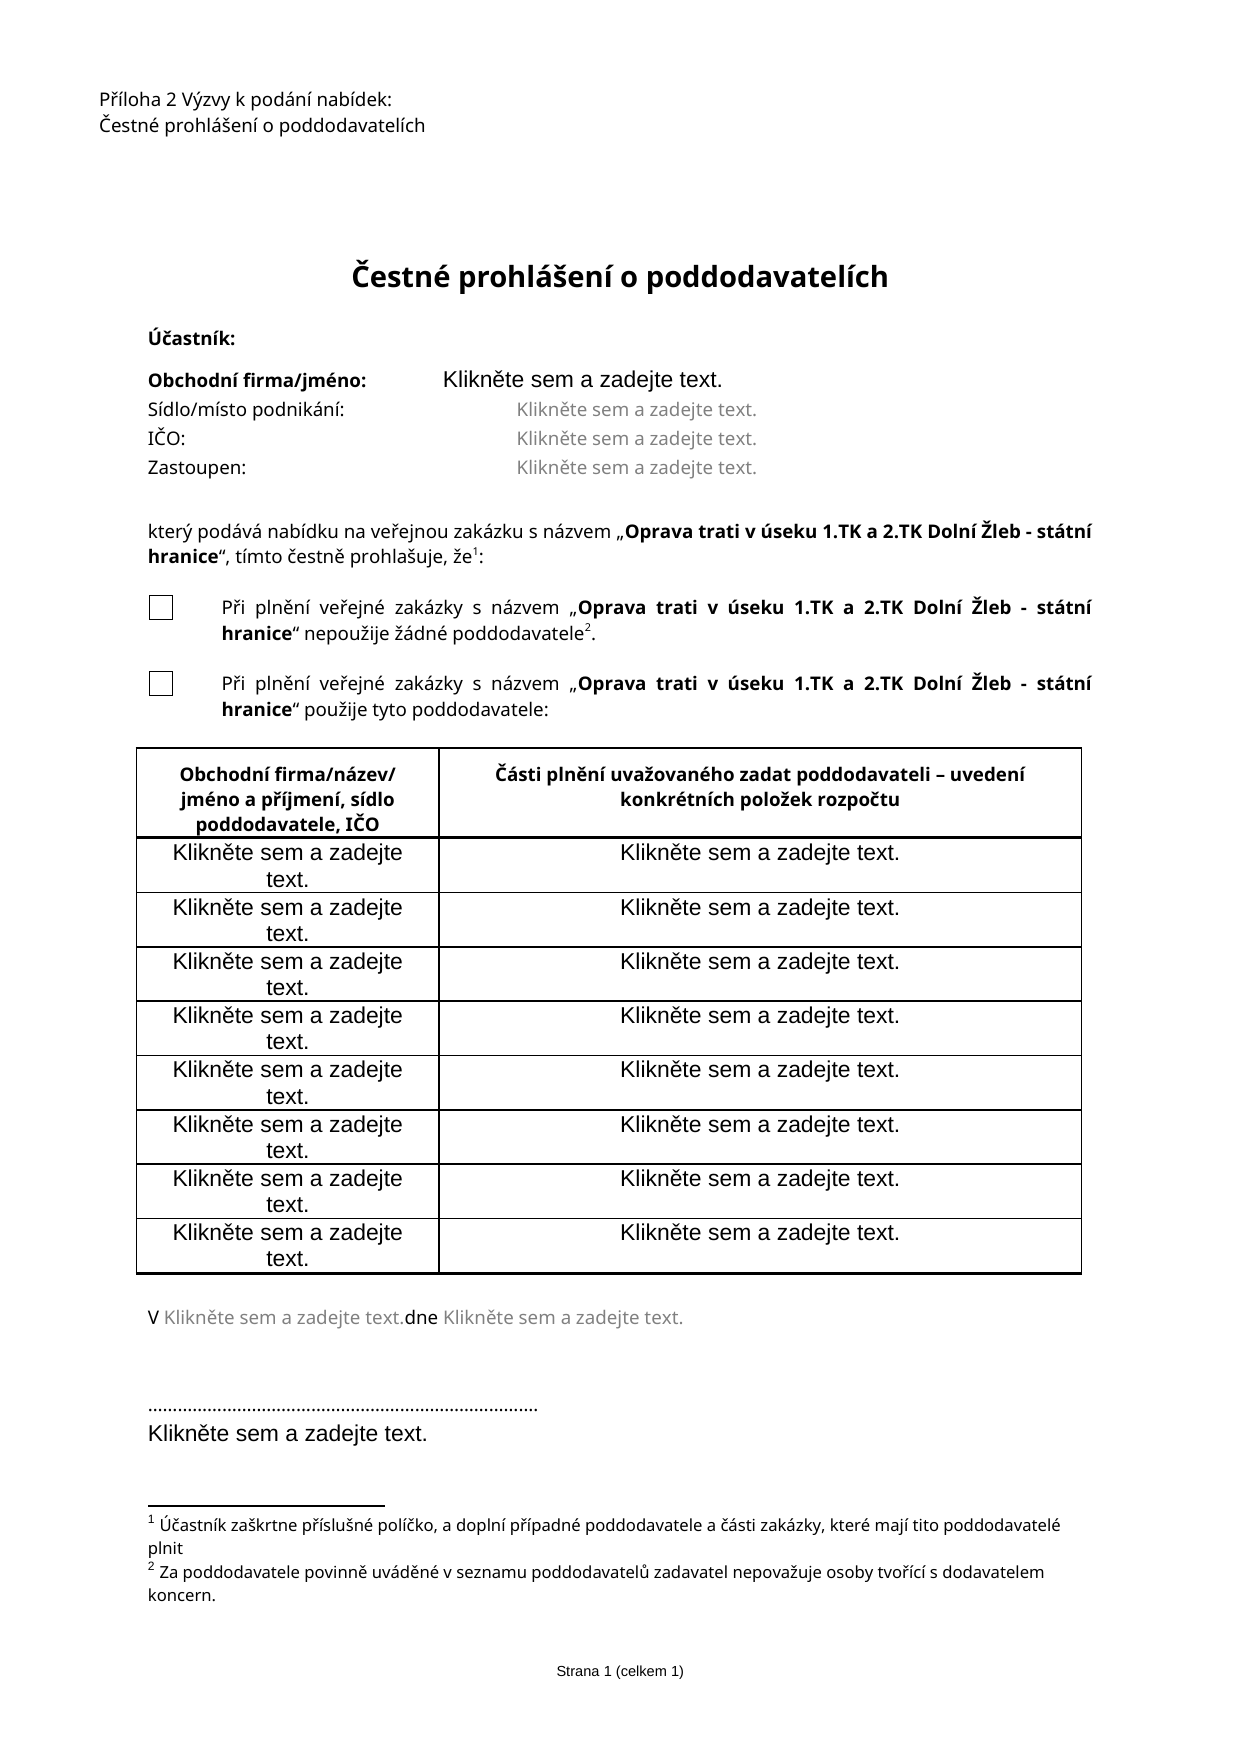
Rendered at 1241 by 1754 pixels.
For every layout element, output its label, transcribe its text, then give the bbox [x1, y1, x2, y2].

text který podává nabídku na veřejnou zakázku s názvem „Oprava trati v úseku 1.TK a 2.TK Dolní Žleb - státní hranice“, tímto čestně prohlašuje, že: [148, 518, 1093, 569]
text V dne [148, 1300, 1092, 1329]
text Při plnění veřejné zakázky s názvem „Oprava trati v úseku 1.TK a 2.TK Dolní Žleb - státní hranice“ použije tyto poddodavatele: [148, 670, 1093, 721]
text Zastoupen: [148, 451, 1093, 480]
text ……………………………………………………………………. [148, 1388, 1092, 1417]
table_header Obchodní firma/název/ jméno a příjmení, sídlo poddodavatele, IČO [137, 749, 438, 836]
table_header Části plnění uvažovaného zadat poddodavateli – uvedení konkrétních položek rozpočtu [440, 749, 1081, 836]
text Sídlo/místo podnikání: [148, 393, 1093, 422]
title Čestné prohlášení o poddodavatelích [148, 256, 1093, 296]
text Obchodní firma/jméno: [148, 364, 1093, 393]
text IČO: [148, 422, 1093, 451]
text Při plnění veřejné zakázky s názvem „Oprava trati v úseku 1.TK a 2.TK Dolní Žleb - státní hranice“ nepoužije žádné poddodavatele. [148, 594, 1093, 645]
text Účastník: [148, 321, 1093, 352]
